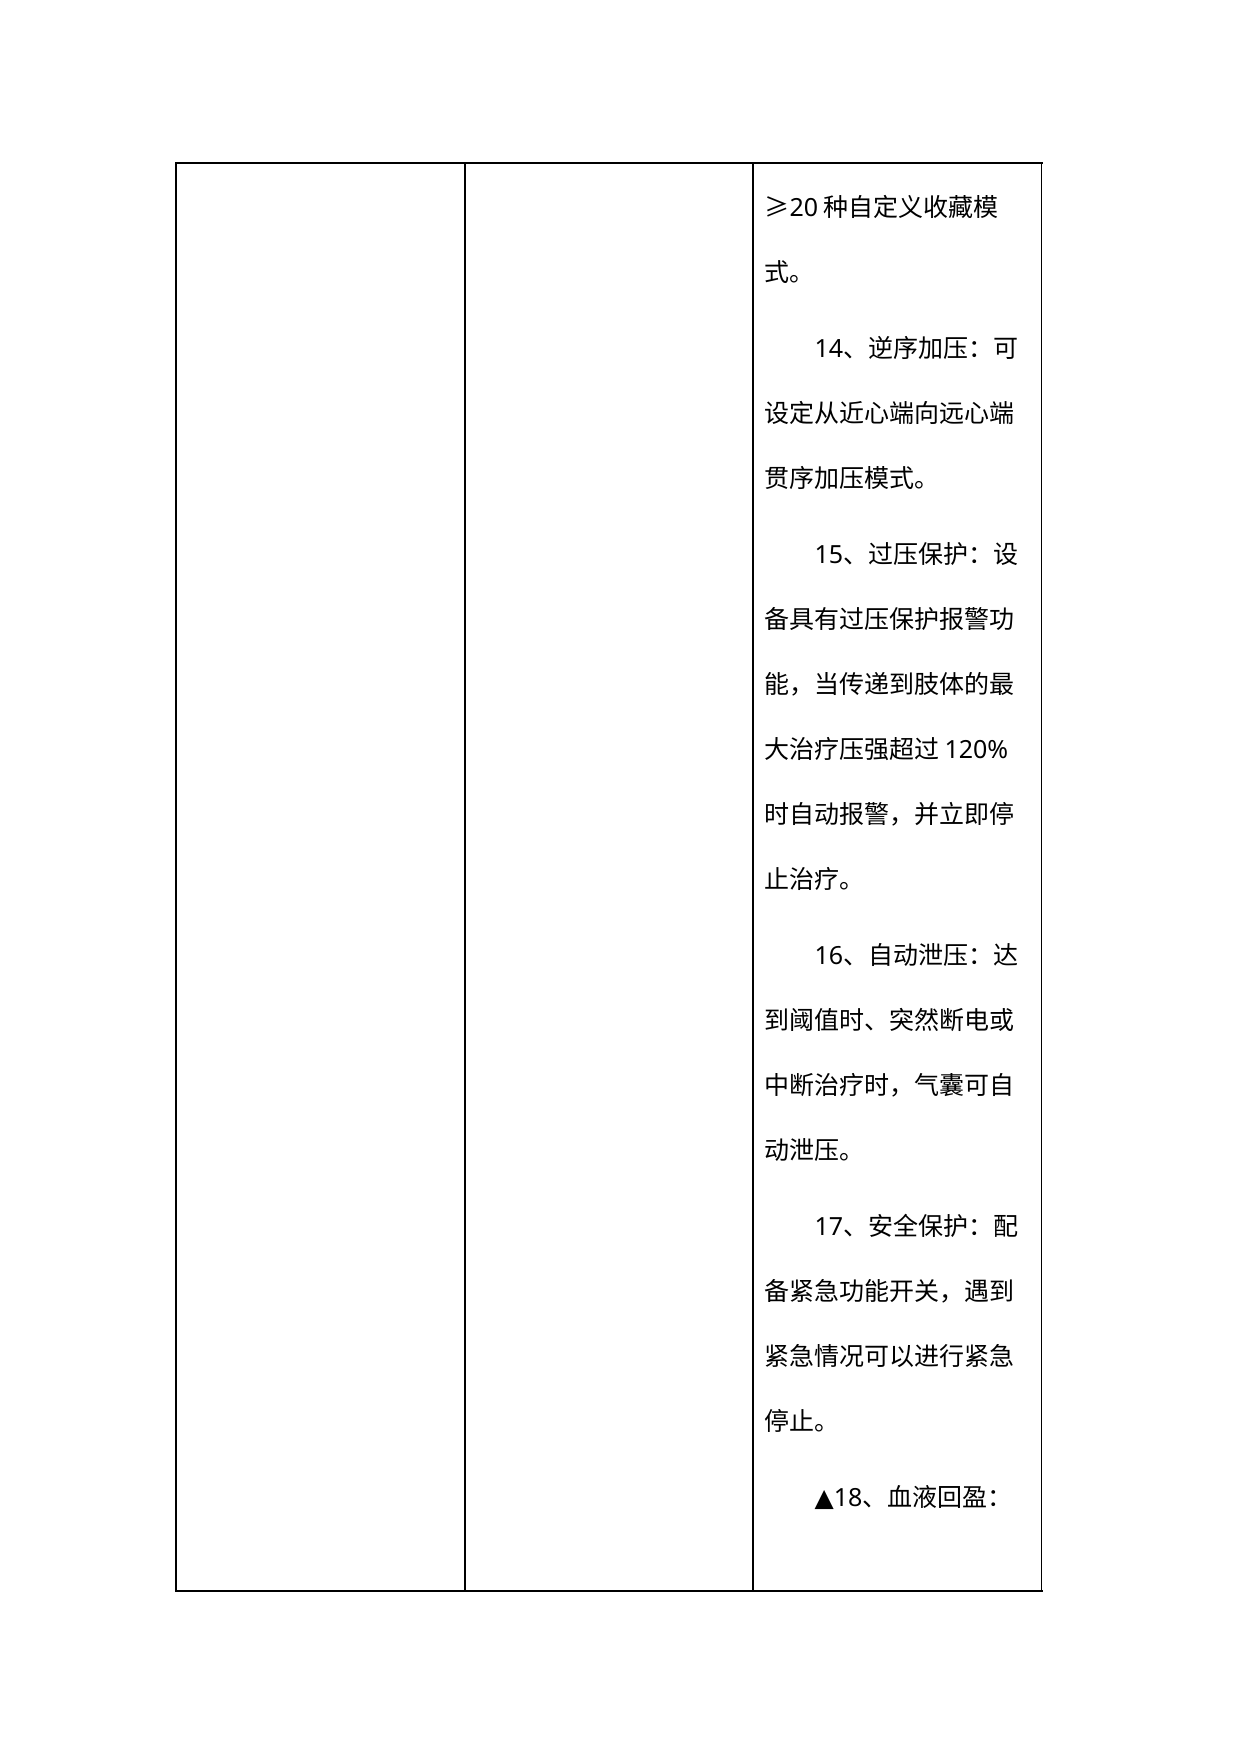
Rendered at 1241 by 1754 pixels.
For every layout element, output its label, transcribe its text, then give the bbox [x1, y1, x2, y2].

table_cell [466, 164, 752, 1590]
table_cell 1 [177, 164, 464, 1590]
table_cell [754, 164, 1041, 1590]
